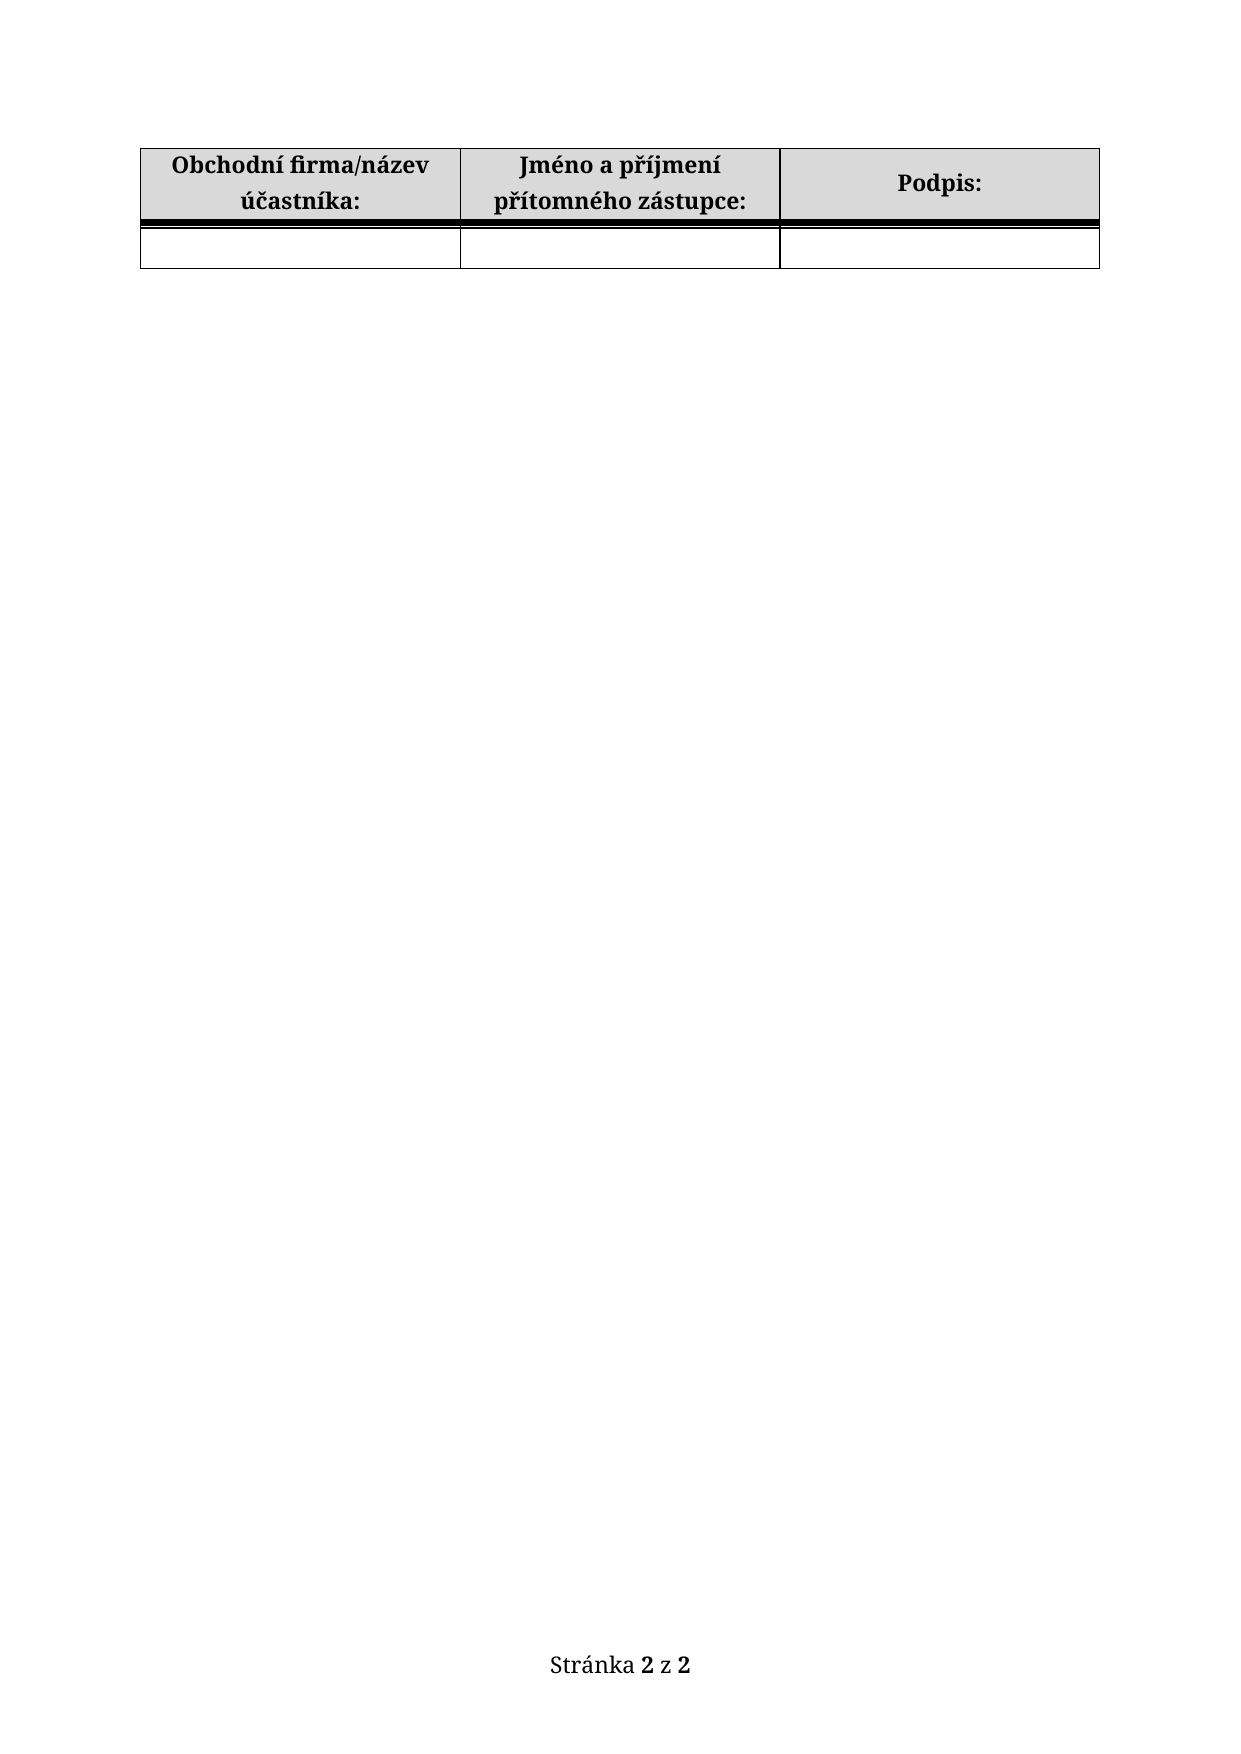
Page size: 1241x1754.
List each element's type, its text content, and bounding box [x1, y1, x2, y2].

table_cell [141, 229, 460, 268]
table_header Obchodní firma/název účastníka: [141, 149, 460, 219]
table_header Jméno a příjmení přítomného zástupce: [461, 149, 779, 219]
table_header Podpis: [781, 149, 1099, 219]
table_cell [461, 229, 779, 268]
table_cell [781, 229, 1099, 268]
